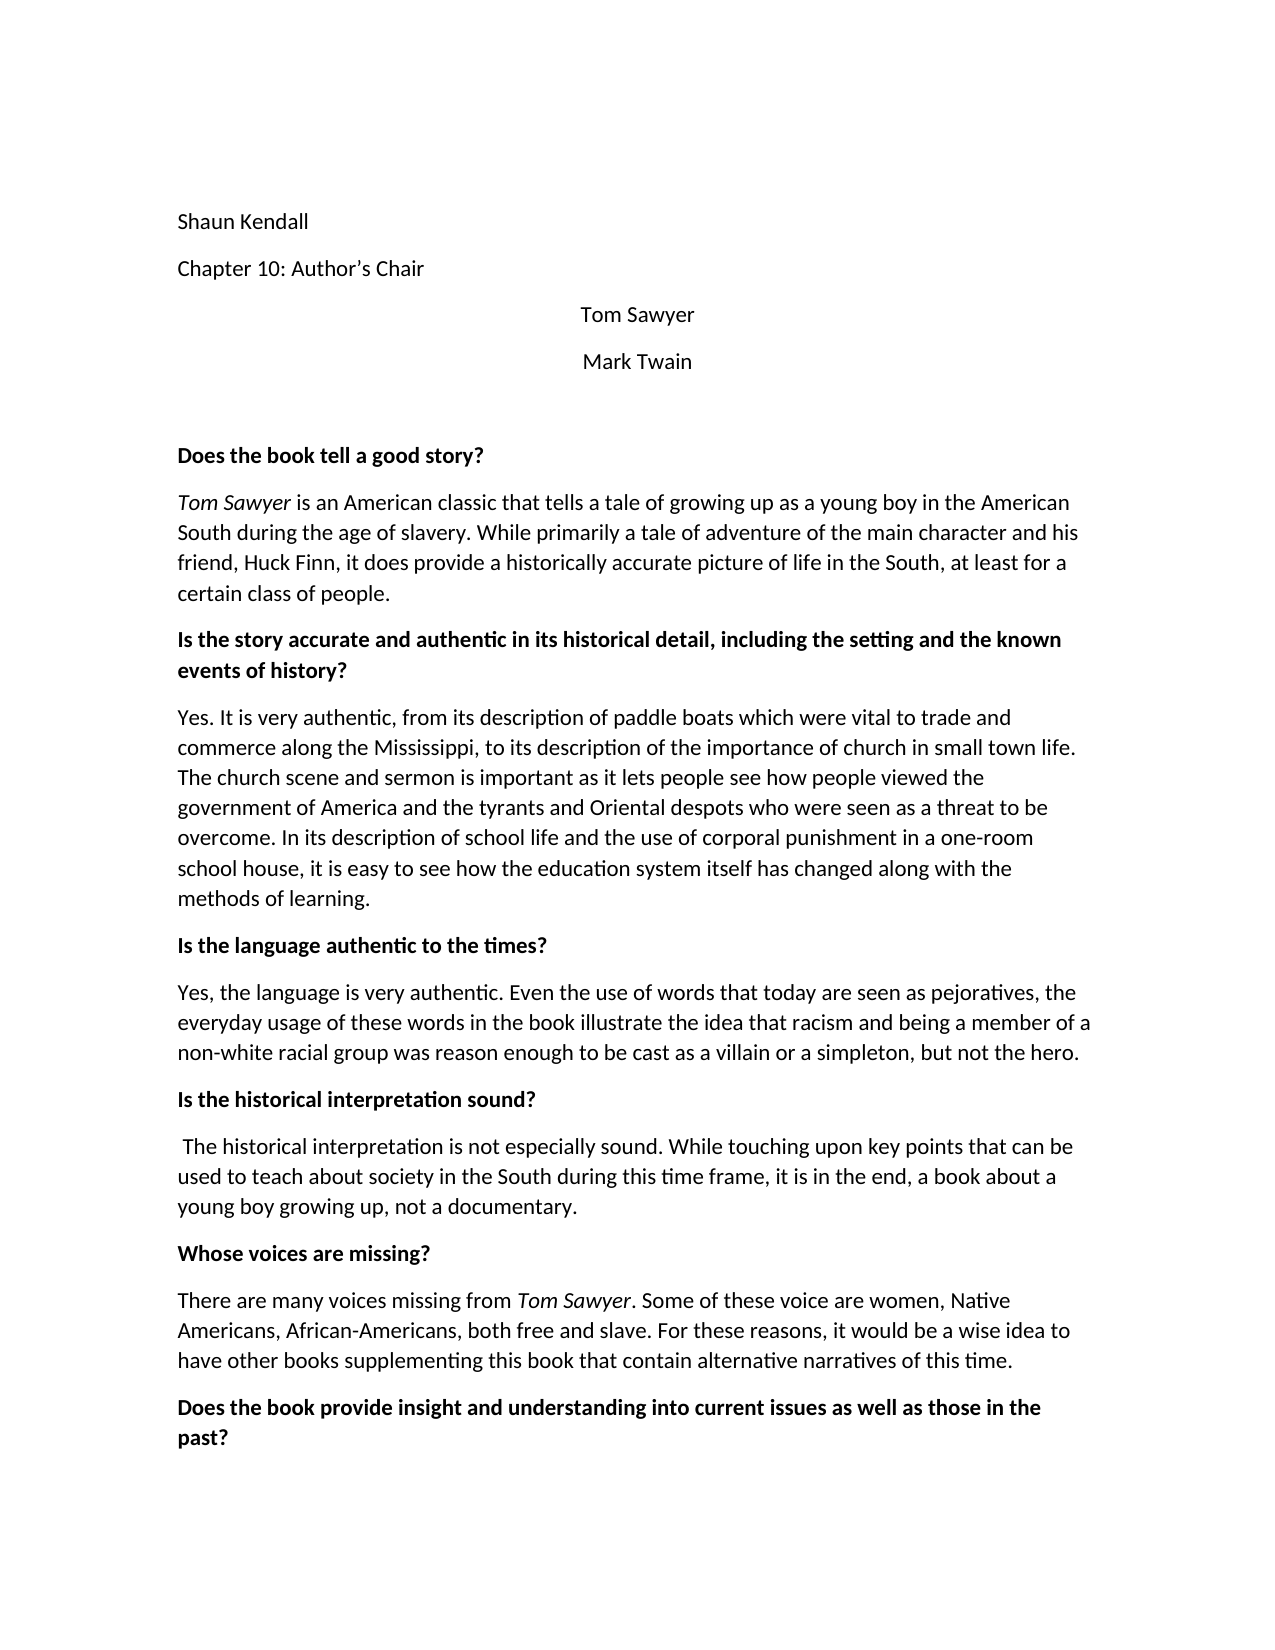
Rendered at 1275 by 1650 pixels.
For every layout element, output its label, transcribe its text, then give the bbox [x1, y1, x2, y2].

text Shaun Kendall [177, 207, 1098, 235]
text The historical interpretation is not especially sound. While touching upon key points that can be used to teach about society in the South during this time frame, it is in the end, a book about a young boy growing up, not a documentary. [177, 1132, 1098, 1220]
text Does the book provide insight and understanding into current issues as well as those in the past? [177, 1393, 1098, 1451]
text Is the historical interpretation sound? [177, 1085, 1098, 1113]
text Yes, the language is very authentic. Even the use of words that today are seen as pejoratives, the everyday usage of these words in the book illustrate the idea that racism and being a member of a non-white racial group was reason enough to be cast as a villain or a simpleton, but not the hero. [177, 978, 1098, 1066]
text Is the story accurate and authentic in its historical detail, including the setting and the known events of history? [177, 626, 1098, 684]
text Mark Twain [177, 347, 1098, 375]
text Is the language authentic to the times? [177, 931, 1098, 959]
text Whose voices are missing? [177, 1239, 1098, 1267]
text Chapter 10: Author’s Chair [177, 254, 1098, 282]
text There are many voices missing from Tom Sawyer. Some of these voice are women, Native Americans, African-Americans, both free and slave. For these reasons, it would be a wise idea to have other books supplementing this book that contain alternative narratives of this time. [177, 1286, 1098, 1374]
text Yes. It is very authentic, from its description of paddle boats which were vital to trade and commerce along the Mississippi, to its description of the importance of church in small town life. The church scene and sermon is important as it lets people see how people viewed the government of America and the tyrants and Oriental despots who were seen as a threat to be overcome. In its description of school life and the use of corporal punishment in a one-room school house, it is easy to see how the education system itself has changed along with the methods of learning. [177, 703, 1098, 912]
text Does the book tell a good story? [177, 441, 1098, 469]
text Tom Sawyer is an American classic that tells a tale of growing up as a young boy in the American South during the age of slavery. While primarily a tale of adventure of the main character and his friend, Huck Finn, it does provide a historically accurate picture of life in the South, at least for a certain class of people. [177, 488, 1098, 607]
text Tom Sawyer [177, 301, 1098, 328]
